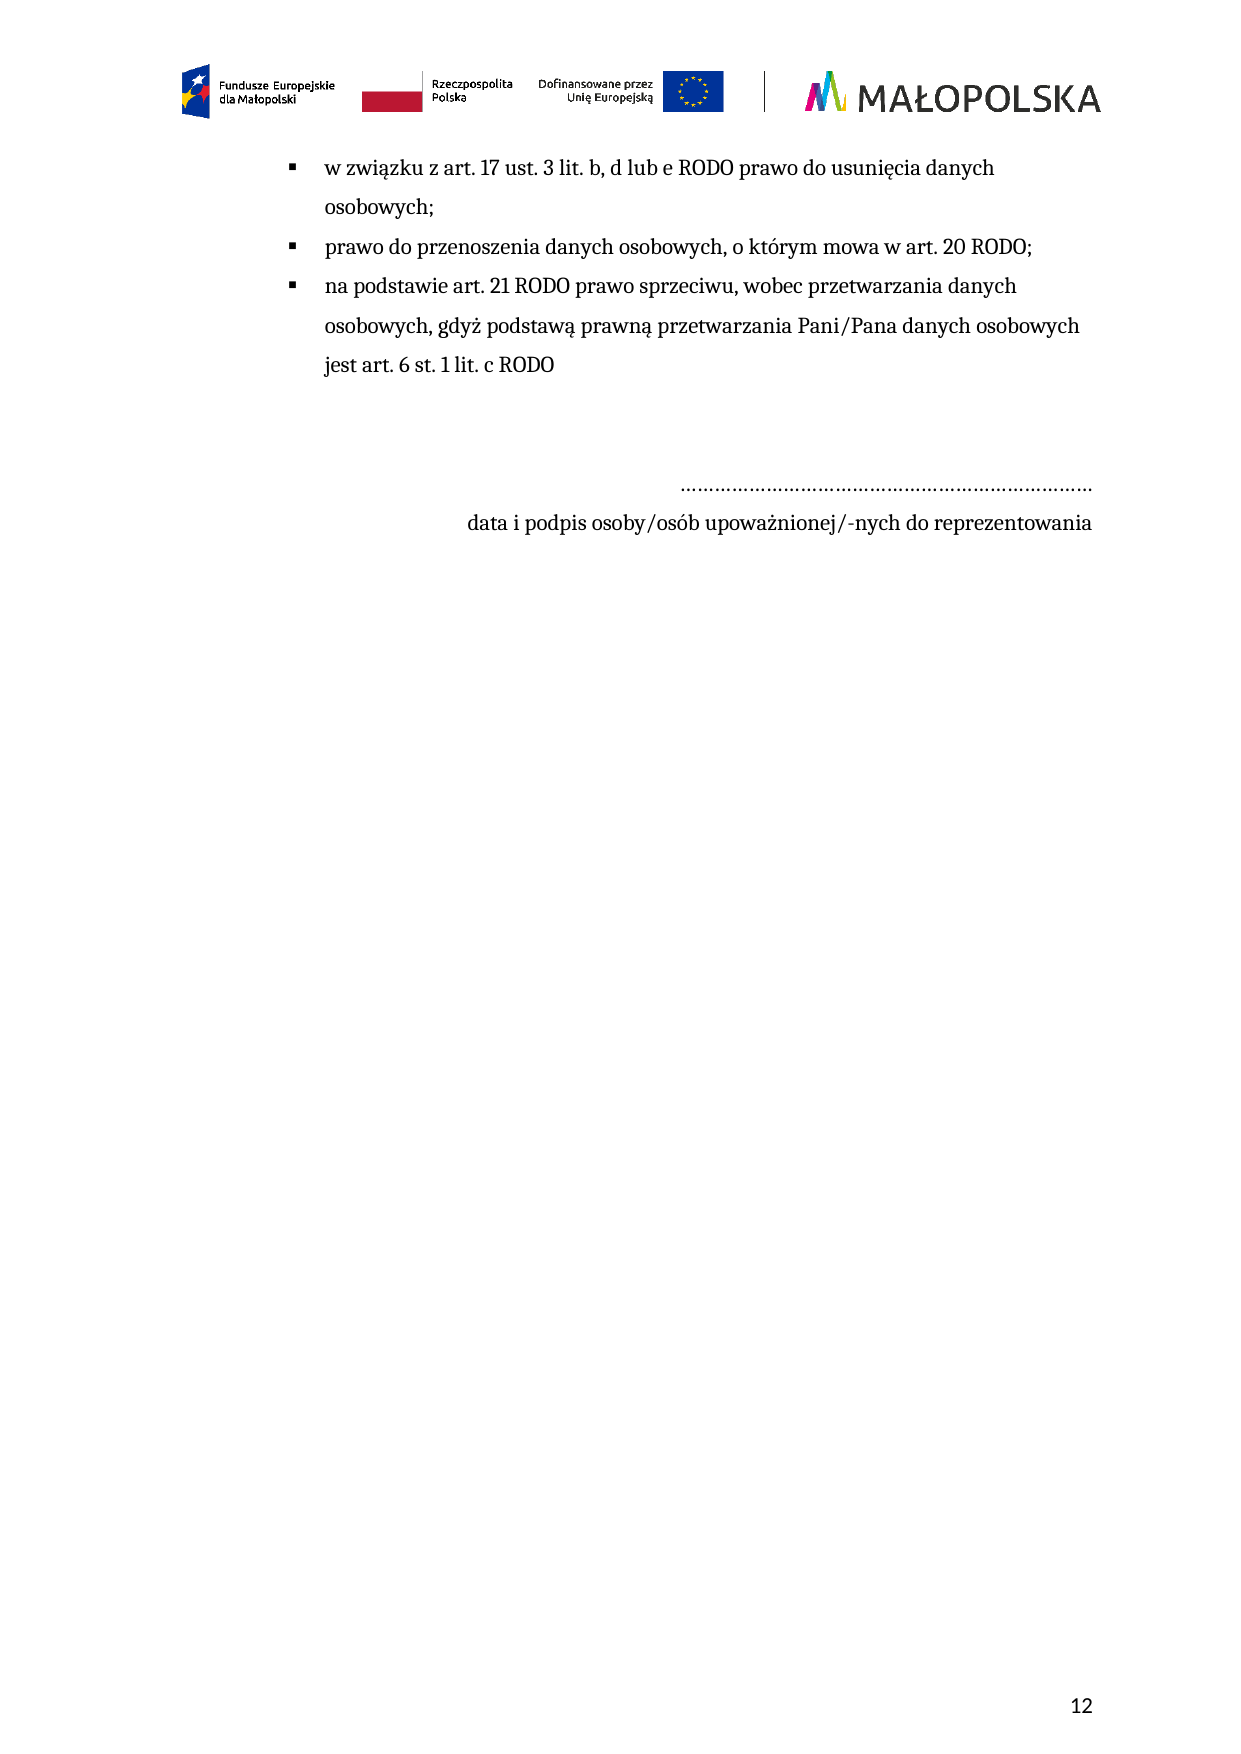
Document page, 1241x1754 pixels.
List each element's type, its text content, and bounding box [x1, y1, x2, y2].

text ……………………………………………………………… [148, 470, 1093, 497]
picture [169, 50, 1115, 132]
list na podstawie art. 21 RODO prawo sprzeciwu, wobec przetwarzania danych osobowych, gdyż podstawą prawną przetwarzania Pani/Pana danych osobowych jest art. 6 st. 1 lit. c RODO [287, 273, 1093, 378]
list w związku z art. 17 ust. 3 lit. b, d lub e RODO prawo do usunięcia danych osobowych; [287, 154, 1093, 220]
text data i podpis osoby/osób upoważnionej/-nych do reprezentowania [148, 510, 1093, 536]
list prawo do przenoszenia danych osobowych, o którym mowa w art. 20 RODO; [287, 233, 1093, 260]
